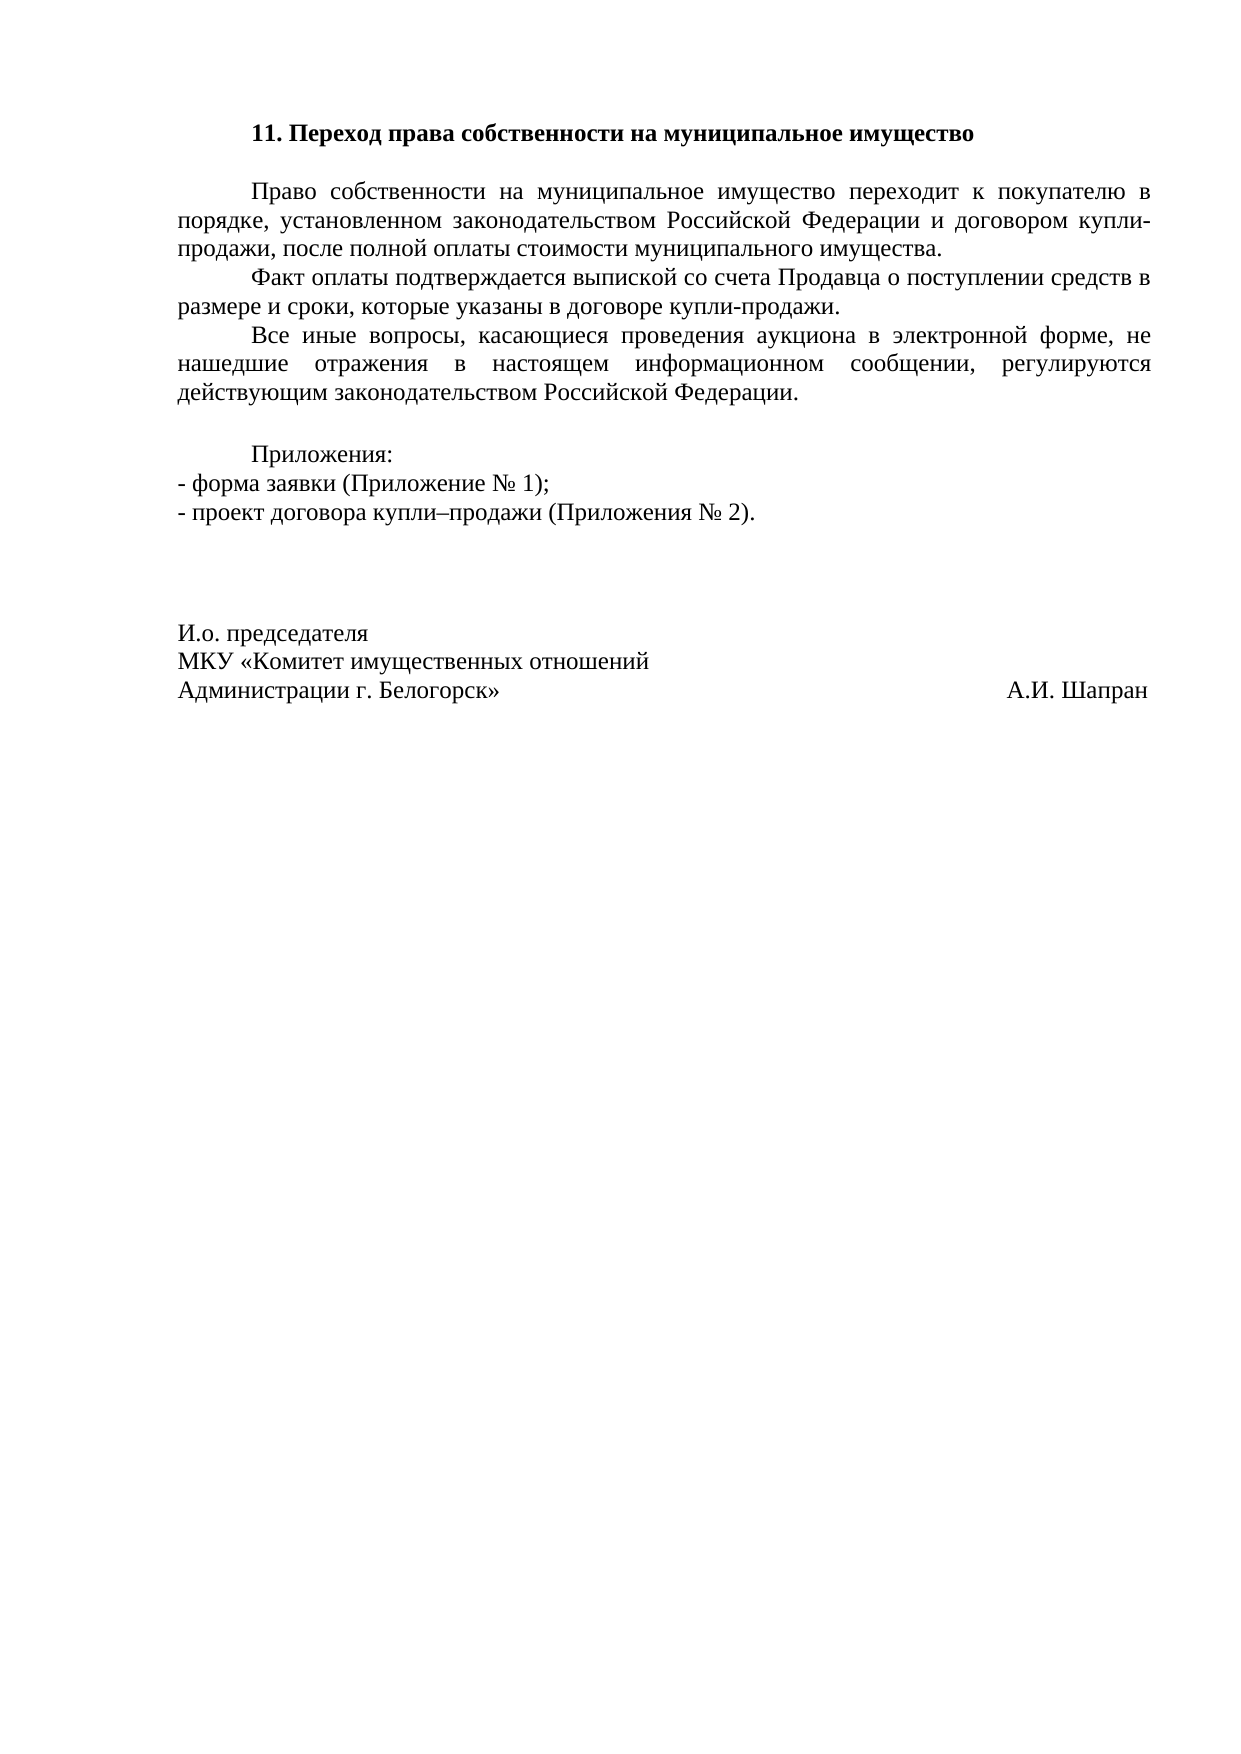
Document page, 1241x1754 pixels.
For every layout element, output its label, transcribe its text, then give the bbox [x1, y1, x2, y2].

text МКУ «Комитет имущественных отношений [177, 646, 1152, 675]
text Факт оплаты подтверждается выпиской со счета Продавца о поступлении средств в размере и сроки, которые указаны в договоре купли-продажи. [177, 262, 1152, 320]
text 11. Переход права собственности на муниципальное имущество [177, 118, 1152, 147]
text Администрации г. Белогорск» А.И. Шапран [177, 675, 1152, 704]
text И.о. председателя [177, 618, 1152, 646]
text - форма заявки (Приложение № 1); [177, 468, 1152, 497]
text Все иные вопросы, касающиеся проведения аукциона в электронной форме, не нашедшие отражения в настоящем информационном сообщении, регулируются действующим законодательством Российской Федерации. [177, 320, 1152, 406]
text Приложения: [177, 439, 1152, 468]
text - проект договора купли–продажи (Приложения № 2). [177, 497, 1152, 526]
text Право собственности на муниципальное имущество переходит к покупателю в порядке, установленном законодательством Российской Федерации и договором купли-продажи, после полной оплаты стоимости муниципального имущества. [177, 176, 1152, 262]
